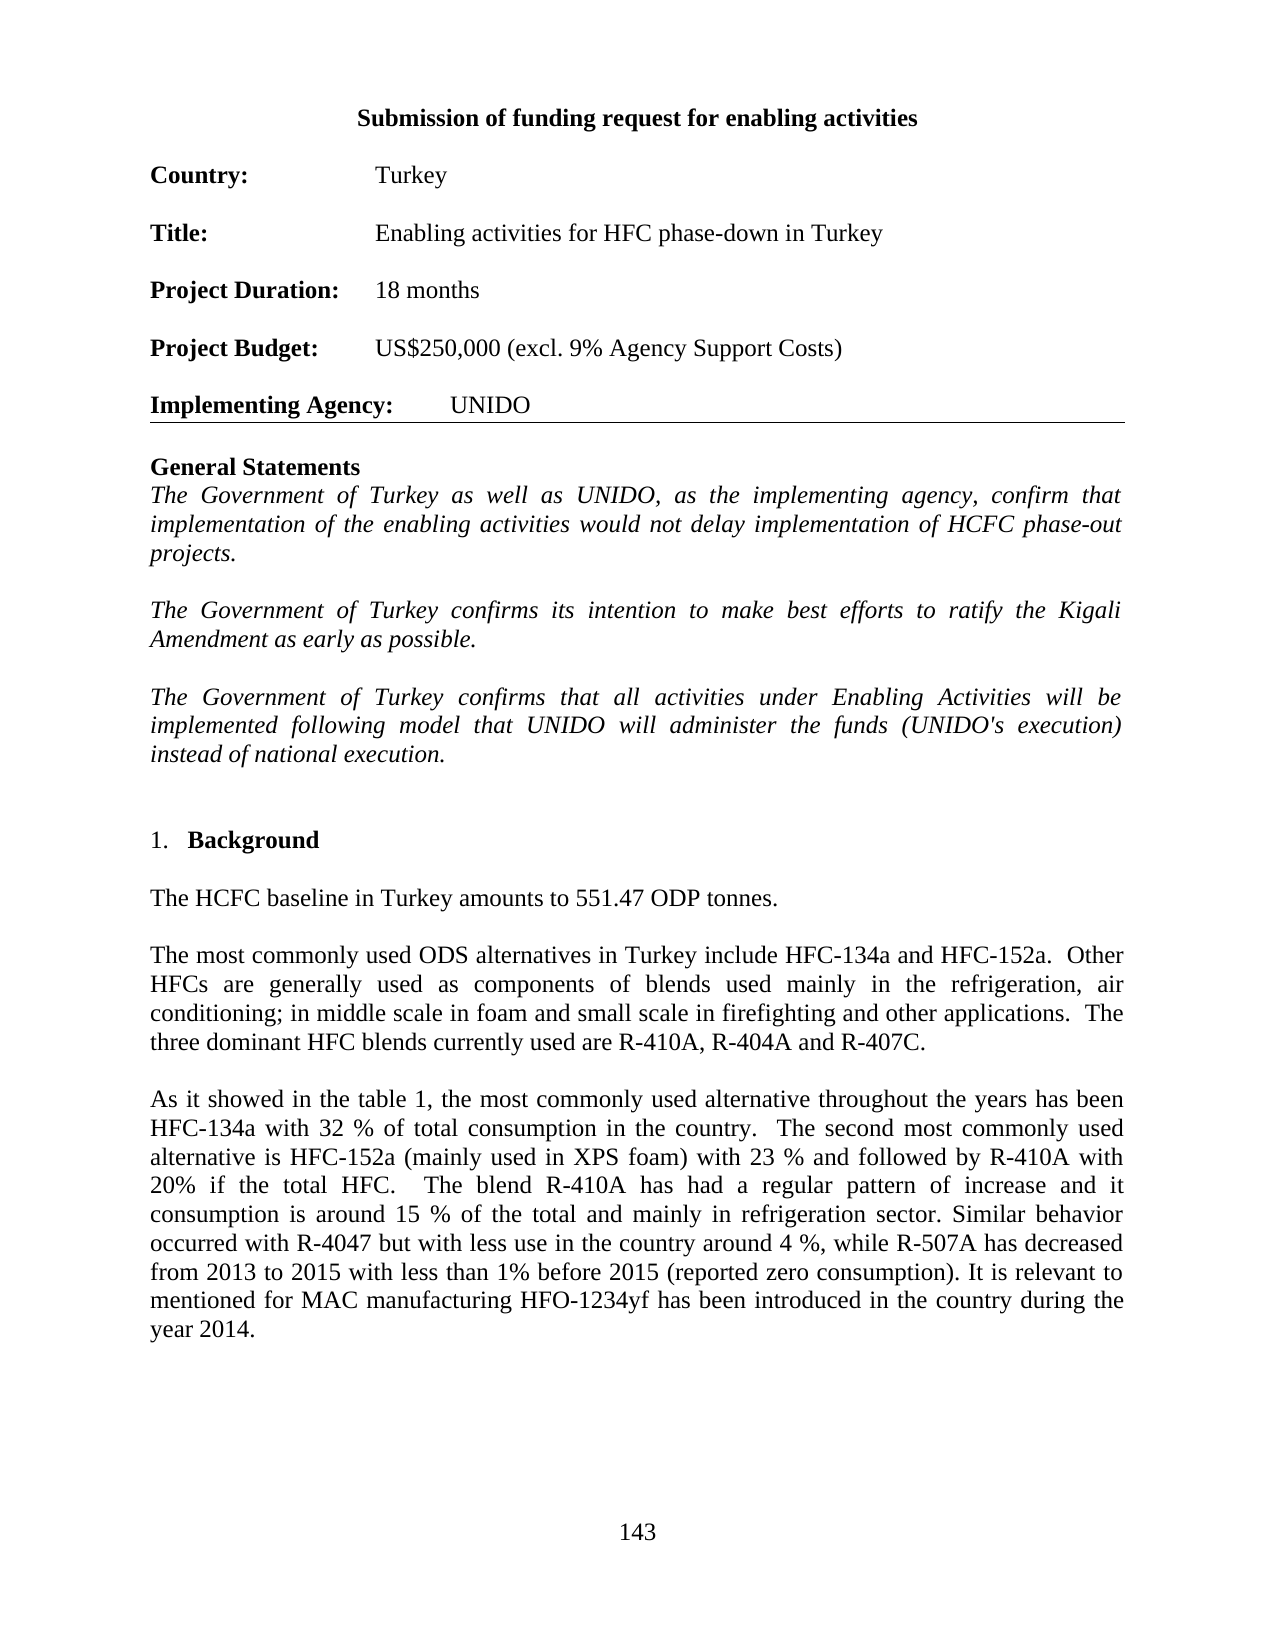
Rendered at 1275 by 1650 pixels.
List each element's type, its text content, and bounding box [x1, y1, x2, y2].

text The Government of Turkey confirms its intention to make best efforts to ratify the Kigali Amendment as early as possible. [150, 596, 1125, 653]
text Submission of funding request for enabling activities [150, 103, 1125, 132]
text General Statements [150, 452, 1125, 481]
text The HCFC baseline in Turkey amounts to 551.47 ODP tonnes. [150, 883, 1125, 912]
list Background [150, 826, 1125, 854]
text Project Duration: 18 months [150, 276, 1125, 304]
text Country: Turkey [150, 161, 1125, 189]
text The Government of Turkey as well as UNIDO, as the implementing agency, confirm that implementation of the enabling activities would not delay implementation of HCFC phase-out projects. [150, 481, 1125, 567]
text Implementing Agency: UNIDO [150, 391, 1125, 422]
text The Government of Turkey confirms that all activities under Enabling Activities will be implemented following model that UNIDO will administer the funds (UNIDO's execution) instead of national execution. [150, 682, 1125, 768]
text Title: Enabling activities for HFC phase-down in Turkey [150, 218, 1125, 247]
text As it showed in the table 1, the most commonly used alternative throughout the years has been HFC-134a with 32 % of total consumption in the country. The second most commonly used alternative is HFC-152a (mainly used in XPS foam) with 23 % and followed by R-410A with 20% if the total HFC. The blend R-410A has had a regular pattern of increase and it consumption is around 15 % of the total and mainly in refrigeration sector. Similar behavior occurred with R-4047 but with less use in the country around 4 %, while R-507A has decreased from 2013 to 2015 with less than 1% before 2015 (reported zero consumption). It is relevant to mentioned for MAC manufacturing HFO-1234yf has been introduced in the country during the year 2014. [150, 1084, 1125, 1343]
text Project Budget: US$250,000 (excl. 9% Agency Support Costs) [150, 333, 1125, 362]
text The most commonly used ODS alternatives in Turkey include HFC-134a and HFC-152a. Other HFCs are generally used as components of blends used mainly in the refrigeration, air conditioning; in middle scale in foam and small scale in firefighting and other applications. The three dominant HFC blends currently used are R-410A, R-404A and R-407C. [150, 941, 1125, 1056]
